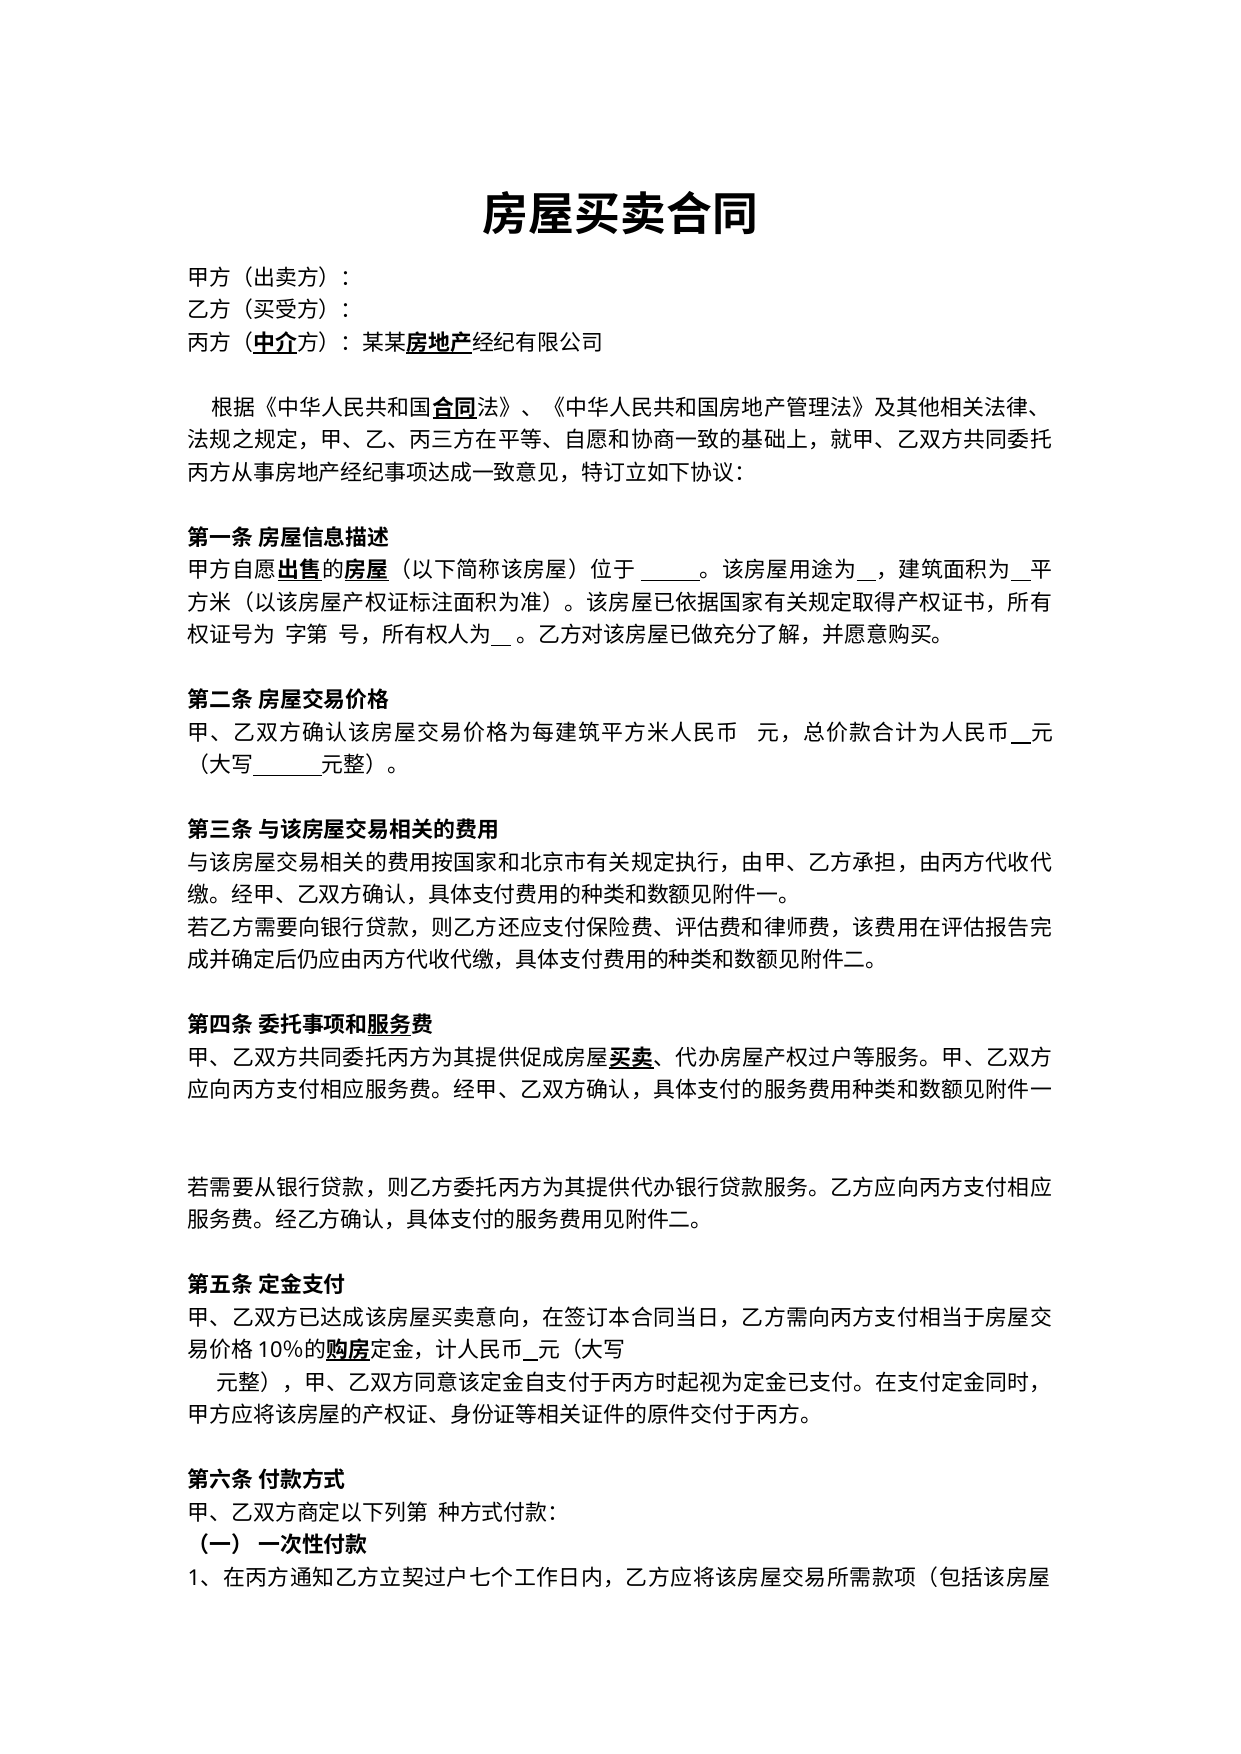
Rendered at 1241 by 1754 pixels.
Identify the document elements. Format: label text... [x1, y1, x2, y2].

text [187, 259, 1053, 1592]
text 房屋买卖合同 [187, 162, 1053, 259]
